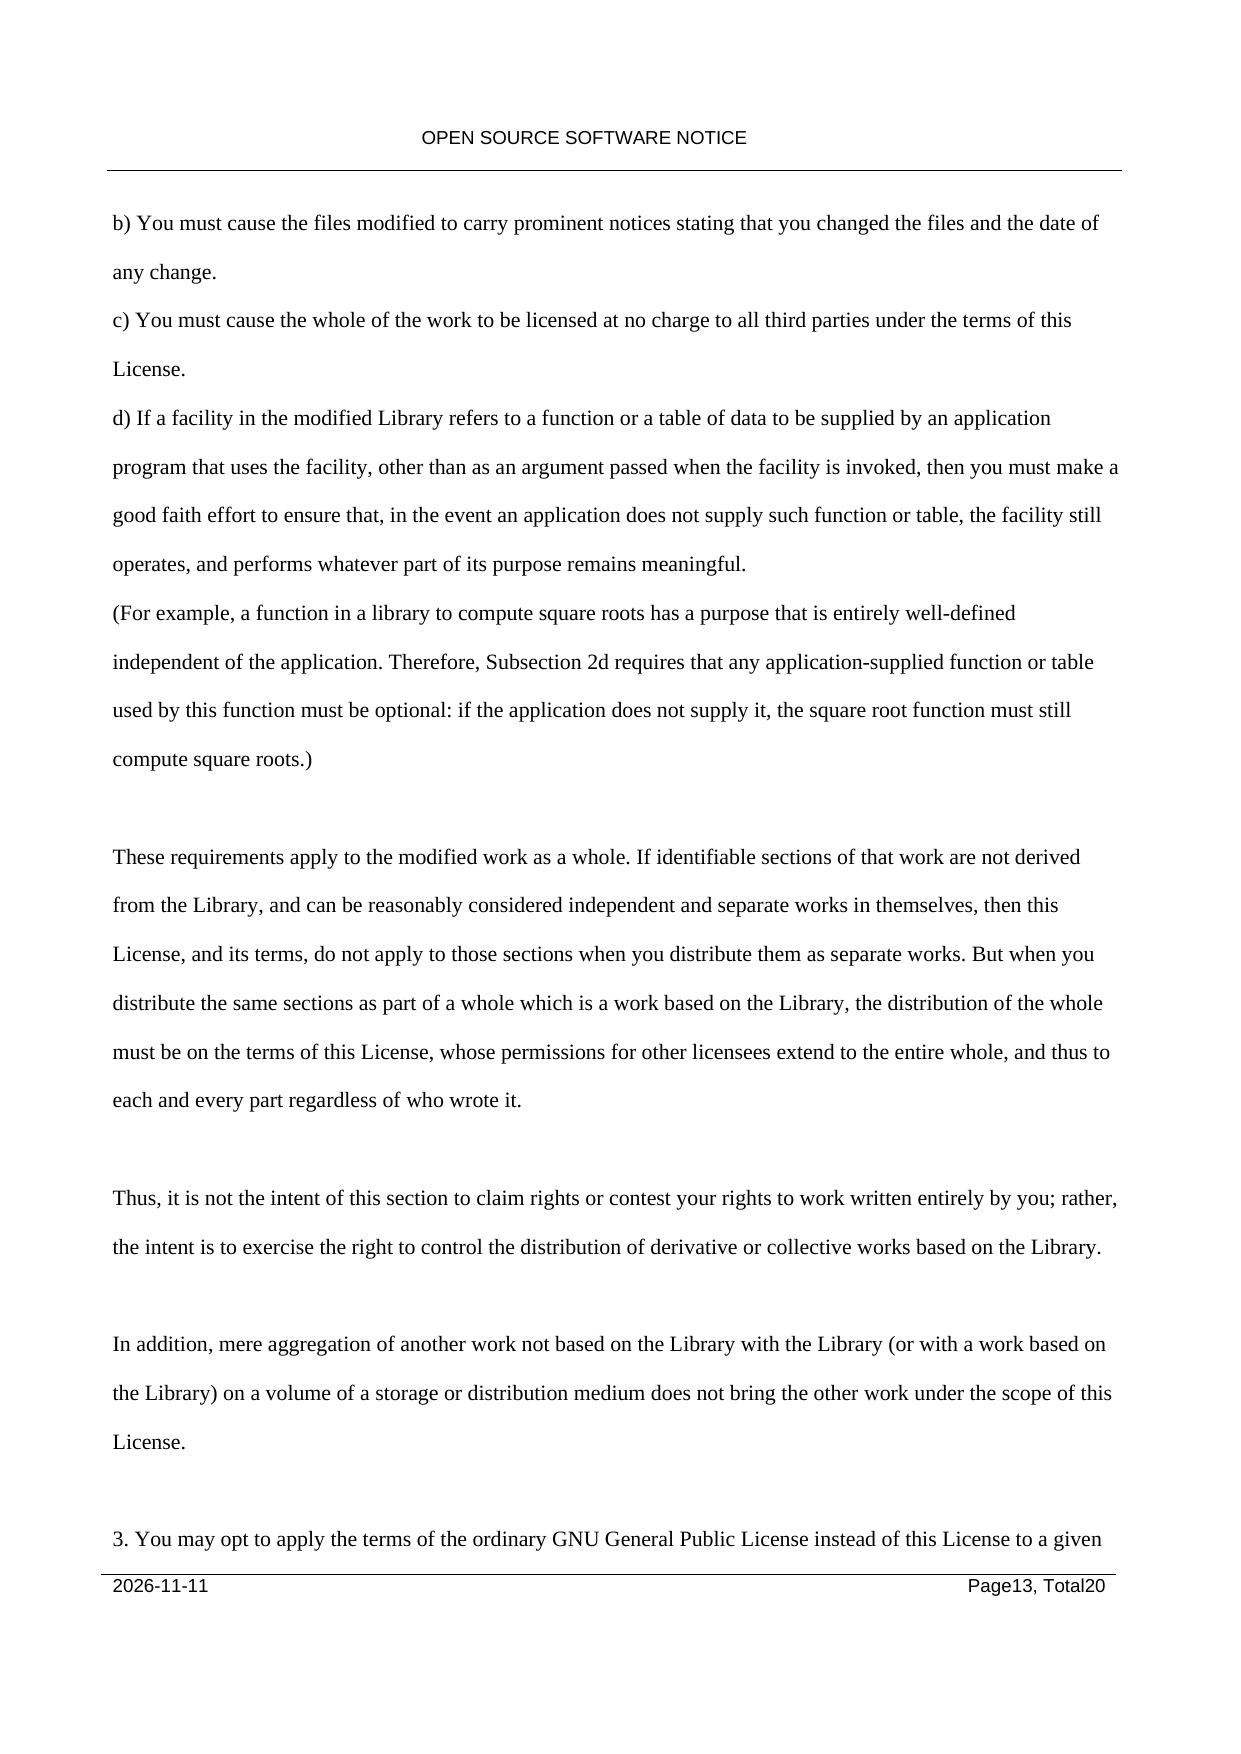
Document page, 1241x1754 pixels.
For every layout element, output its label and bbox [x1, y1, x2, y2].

text [112, 206, 1128, 1555]
